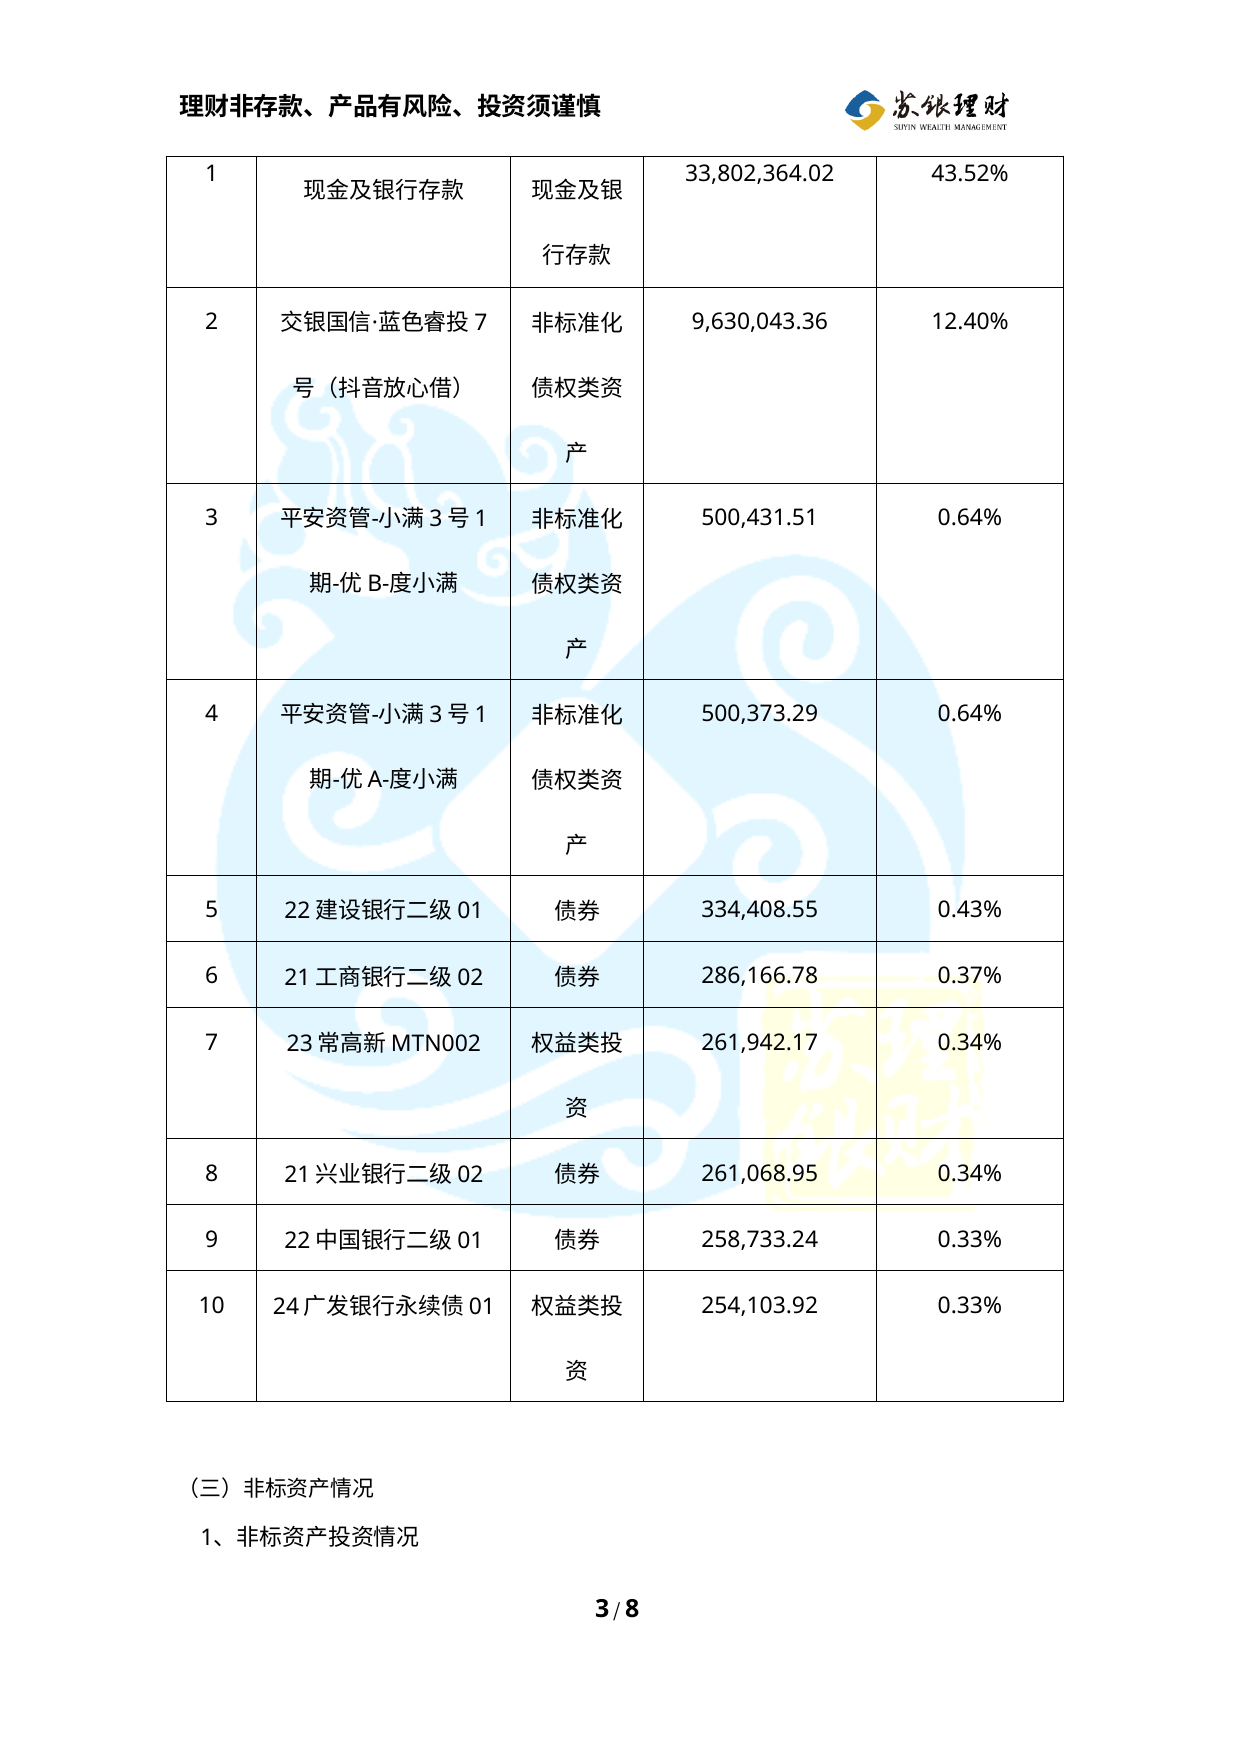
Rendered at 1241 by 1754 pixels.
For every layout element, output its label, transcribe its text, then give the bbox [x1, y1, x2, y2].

table_cell 3 [167, 484, 256, 679]
table_cell 债券 [511, 876, 643, 941]
table_cell 10 [167, 1271, 256, 1401]
table_cell 平安资管-小满3号1期-优B-度小满 [257, 484, 510, 679]
table_cell 非标准化债权类资产 [511, 680, 643, 875]
table_cell 0.37% [877, 942, 1063, 1007]
table_cell 权益类投资 [511, 1271, 643, 1401]
table_cell 非标准化债权类资产 [511, 288, 643, 483]
table_cell 0.33% [877, 1205, 1063, 1270]
table_cell 0.33% [877, 1271, 1063, 1401]
table_cell 12.40% [877, 288, 1063, 483]
table_cell 7 [167, 1008, 256, 1138]
table_cell 261,068.95 [644, 1139, 876, 1204]
table_cell 平安资管-小满3号1期-优A-度小满 [257, 680, 510, 875]
table_cell 0.34% [877, 1139, 1063, 1204]
table_cell 2 [167, 288, 256, 483]
table_cell 9,630,043.36 [644, 288, 876, 483]
table_cell 500,431.51 [644, 484, 876, 679]
table_cell 43.52% [877, 157, 1063, 287]
table_cell 0.64% [877, 680, 1063, 875]
table_cell 22中国银行二级01 [257, 1205, 510, 1270]
table_cell 334,408.55 [644, 876, 876, 941]
table_cell 0.43% [877, 876, 1063, 941]
table_cell 债券 [511, 1205, 643, 1270]
table_cell 4 [167, 680, 256, 875]
table_cell 261,942.17 [644, 1008, 876, 1138]
table_cell 债券 [511, 1139, 643, 1204]
table_cell 21兴业银行二级02 [257, 1139, 510, 1204]
table_cell 权益类投资 [511, 1008, 643, 1138]
table_cell 33,802,364.02 [644, 157, 876, 287]
table_cell 0.64% [877, 484, 1063, 679]
table_cell 23常高新MTN002 [257, 1008, 510, 1138]
table_cell 非标准化债权类资产 [511, 484, 643, 679]
subtitle 非标资产情况 [177, 1471, 1053, 1503]
table_cell 22建设银行二级01 [257, 876, 510, 941]
text 1、非标资产投资情况 [177, 1503, 1053, 1568]
table_cell 258,733.24 [644, 1205, 876, 1270]
table_cell 1 [167, 157, 256, 287]
table_cell 现金及银行存款 [511, 157, 643, 287]
picture [820, 72, 1039, 143]
table_cell 24广发银行永续债01 [257, 1271, 510, 1401]
table_cell 0.34% [877, 1008, 1063, 1138]
table_cell 286,166.78 [644, 942, 876, 1007]
table_cell 9 [167, 1205, 256, 1270]
table_cell 5 [167, 876, 256, 941]
table_cell 8 [167, 1139, 256, 1204]
table_cell 6 [167, 942, 256, 1007]
table_cell 债券 [511, 942, 643, 1007]
table_cell 500,373.29 [644, 680, 876, 875]
table_cell 交银国信·蓝色睿投7号（抖音放心借） [257, 288, 510, 483]
table_cell 254,103.92 [644, 1271, 876, 1401]
table_cell 现金及银行存款 [257, 157, 510, 287]
table_cell 21工商银行二级02 [257, 942, 510, 1007]
